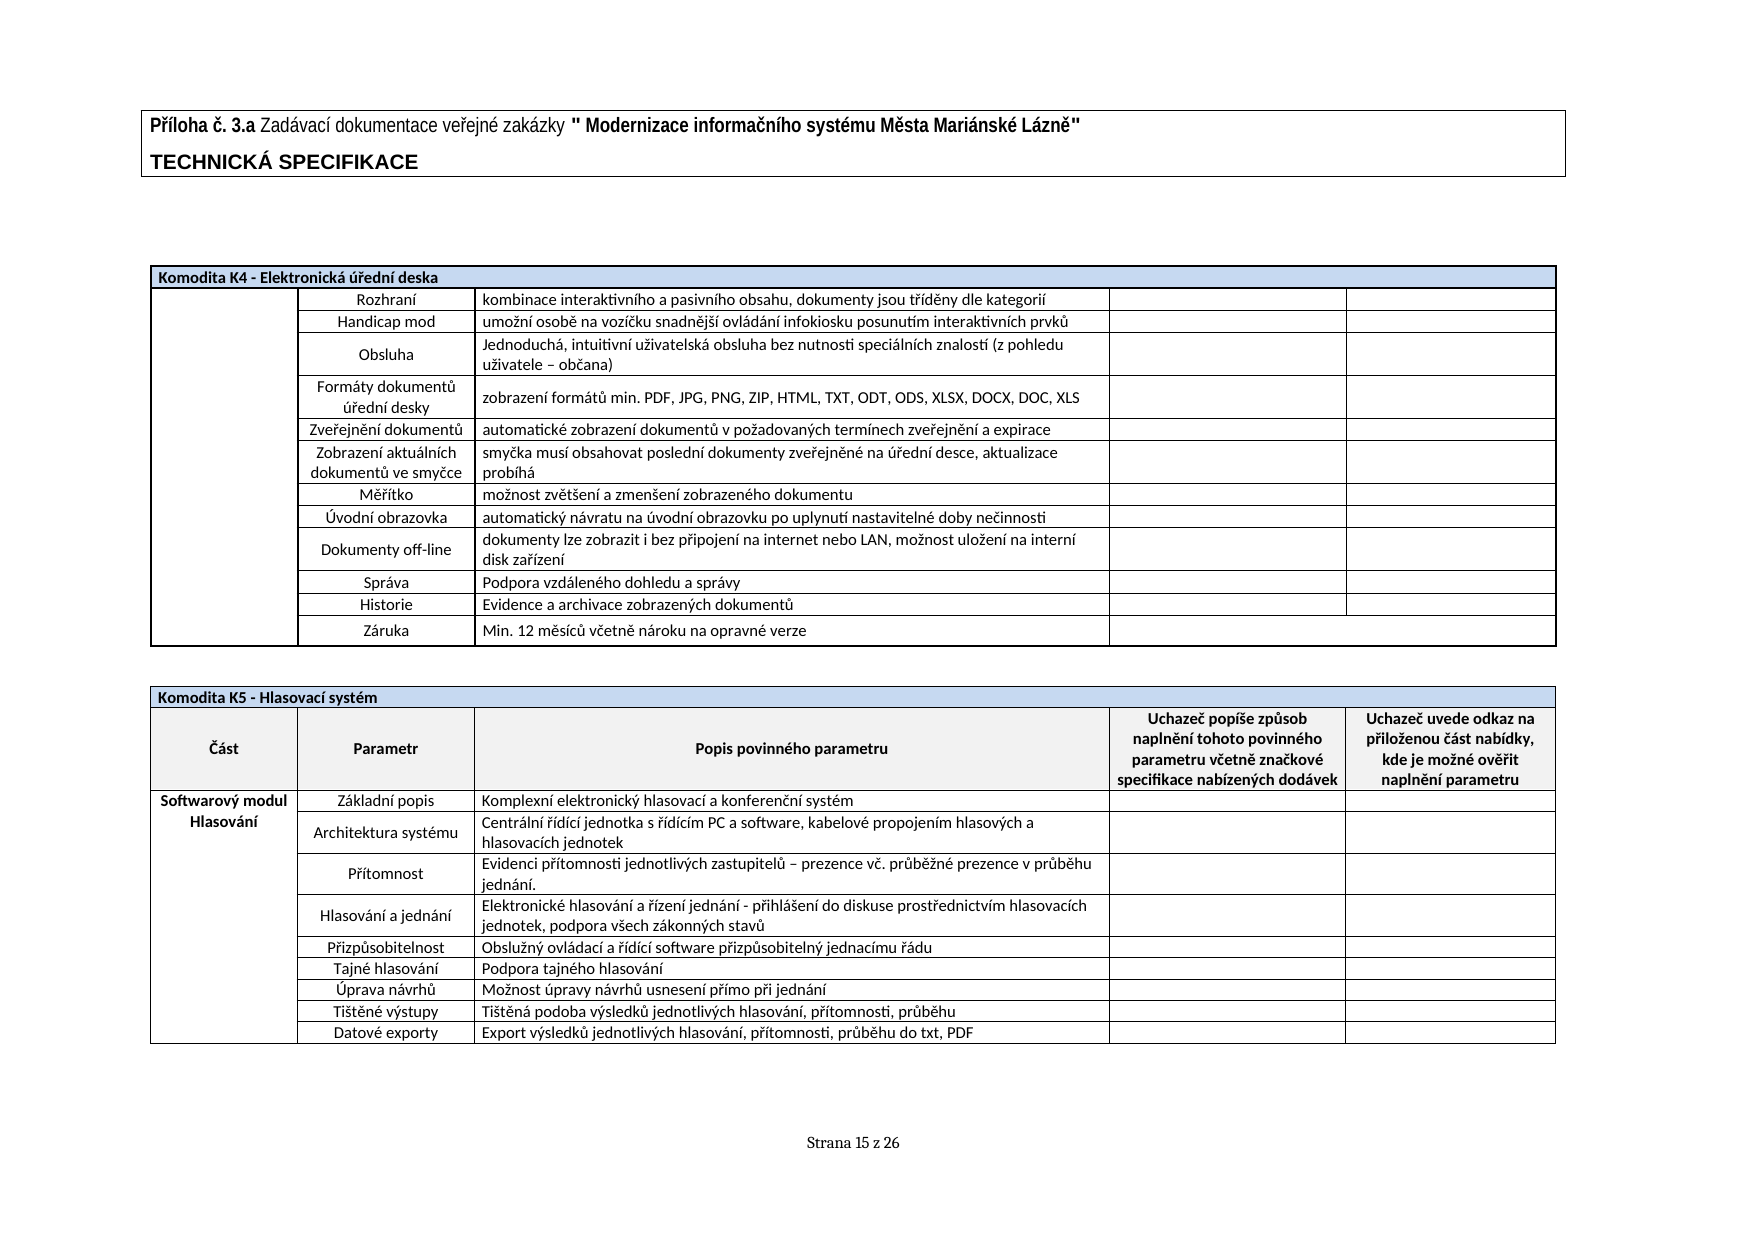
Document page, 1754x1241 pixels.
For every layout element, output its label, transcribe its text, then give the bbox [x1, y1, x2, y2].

table_cell [1110, 484, 1346, 505]
table_cell Obslužný ovládací a řídící software přizpůsobitelný jednacímu řádu [475, 937, 1109, 957]
table_cell automatický návratu na úvodní obrazovku po uplynutí nastavitelné doby nečinnosti [476, 506, 1109, 527]
table_cell [1110, 895, 1345, 936]
table_cell Zobrazení aktuálních dokumentů ve smyčce [299, 441, 474, 482]
table_cell Uchazeč popíše způsob naplnění tohoto povinného parametru včetně značkové specifikace nabízených dodávek [1110, 708, 1345, 789]
table_cell [1346, 812, 1555, 852]
table_cell Komplexní elektronický hlasovací a konferenční systém [475, 791, 1109, 811]
table_cell Zveřejnění dokumentů [299, 419, 474, 440]
table_cell [1110, 376, 1346, 417]
table_cell Přizpůsobitelnost [298, 937, 474, 957]
table_cell [1346, 791, 1555, 811]
table_cell [1110, 571, 1346, 592]
table_cell [1110, 528, 1346, 570]
table_cell [1110, 311, 1346, 332]
table_cell [1346, 895, 1555, 936]
table_cell Úprava návrhů [298, 980, 474, 1000]
table_cell Parametr [298, 708, 474, 789]
table_cell [1110, 419, 1346, 440]
table_cell [1347, 528, 1555, 570]
table_cell [1110, 506, 1346, 527]
table_cell [1346, 958, 1555, 978]
table_cell umožní osobě na vozíčku snadnější ovládání infokiosku posunutím interaktivních prvků [476, 311, 1109, 332]
table_cell [1110, 1001, 1345, 1021]
table_cell [1110, 616, 1346, 645]
table_cell Záruka [299, 616, 474, 645]
table_cell Jednoduchá, intuitivní uživatelská obsluha bez nutnosti speciálních znalostí (z pohledu uživatele – občana) [476, 333, 1109, 375]
table_cell [1110, 594, 1346, 615]
table_header Komodita K4 - Elektronická úřední deska [152, 267, 1555, 287]
table_cell Tajné hlasování [298, 958, 474, 978]
table_cell Hlasování a jednání [298, 895, 474, 936]
table_cell Tištěné výstupy [298, 1001, 474, 1021]
table_cell Evidenci přítomnosti jednotlivých zastupitelů – prezence vč. průběžné prezence v průběhu jednání. [475, 854, 1109, 894]
table_cell [1346, 937, 1555, 957]
table_cell Dokumenty off-line [299, 528, 474, 570]
table_cell Správa [299, 571, 474, 592]
table_cell [1110, 441, 1346, 482]
table_cell [1346, 1022, 1555, 1043]
table_cell [1347, 441, 1555, 482]
table_cell Obsluha [299, 333, 474, 375]
table_cell Možnost úpravy návrhů usnesení přímo při jednání [475, 980, 1109, 1000]
table_cell [1347, 594, 1555, 615]
table_cell Popis povinného parametru [475, 708, 1109, 789]
table_cell [1347, 333, 1555, 375]
table_cell [1110, 333, 1346, 375]
table_cell Min. 12 měsíců včetně nároku na opravné verze [476, 616, 1109, 645]
table_cell [1347, 419, 1555, 440]
table_cell [1347, 571, 1555, 592]
table_cell Formáty dokumentů úřední desky [299, 376, 474, 417]
table_cell Historie [299, 594, 474, 615]
table_cell automatické zobrazení dokumentů v požadovaných termínech zveřejnění a expirace [476, 419, 1109, 440]
table_cell Datové exporty [298, 1022, 474, 1043]
table_cell smyčka musí obsahovat poslední dokumenty zveřejněné na úřední desce, aktualizace probíhá [476, 441, 1109, 482]
table_cell Základní popis [298, 791, 474, 811]
table_cell [1347, 289, 1555, 309]
table_cell [1347, 484, 1555, 505]
table_cell Přítomnost [298, 854, 474, 894]
table_cell [1346, 1001, 1555, 1021]
table_cell [1110, 958, 1345, 978]
table_cell Architektura systému [298, 812, 474, 852]
table_cell Uchazeč uvede odkaz na přiloženou část nabídky, kde je možné ověřit naplnění parametru [1346, 708, 1555, 789]
table_cell Export výsledků jednotlivých hlasování, přítomnosti, průběhu do txt, PDF [475, 1022, 1109, 1043]
table_cell [1110, 289, 1346, 309]
table_cell [1346, 616, 1555, 645]
table_cell [1110, 980, 1345, 1000]
table_cell zobrazení formátů min. PDF, JPG, PNG, ZIP, HTML, TXT, ODT, ODS, XLSX, DOCX, DOC, XLS [476, 376, 1109, 417]
table_cell Evidence a archivace zobrazených dokumentů [476, 594, 1109, 615]
table_cell [1110, 937, 1345, 957]
table_cell Rozhraní [299, 289, 474, 309]
table_cell Měřítko [299, 484, 474, 505]
table_cell [1110, 1022, 1345, 1043]
table_cell Elektronické hlasování a řízení jednání - přihlášení do diskuse prostřednictvím hlasovacích jednotek, podpora všech zákonných stavů [475, 895, 1109, 936]
table_cell Softwarový modul Hlasování [151, 791, 297, 1043]
table_cell [1110, 812, 1345, 852]
table_cell Podpora tajného hlasování [475, 958, 1109, 978]
table_cell Centrální řídící jednotka s řídícím PC a software, kabelové propojením hlasových a hlasovacích jednotek [475, 812, 1109, 852]
table_cell Úvodní obrazovka [299, 506, 474, 527]
table_cell [1110, 791, 1345, 811]
table_cell [1346, 854, 1555, 894]
table_cell [1110, 854, 1345, 894]
table_cell Část [151, 708, 297, 789]
table_cell Handicap mod [299, 311, 474, 332]
table_cell [1347, 311, 1555, 332]
table_cell kombinace interaktivního a pasivního obsahu, dokumenty jsou tříděny dle kategorií [476, 289, 1109, 309]
table_cell dokumenty lze zobrazit i bez připojení na internet nebo LAN, možnost uložení na interní disk zařízení [476, 528, 1109, 570]
table_cell [1347, 506, 1555, 527]
table_cell [1347, 376, 1555, 417]
table_cell možnost zvětšení a zmenšení zobrazeného dokumentu [476, 484, 1109, 505]
table_cell [1346, 980, 1555, 1000]
table_cell Tištěná podoba výsledků jednotlivých hlasování, přítomnosti, průběhu [475, 1001, 1109, 1021]
table_header Komodita K5 - Hlasovací systém [151, 687, 1555, 707]
table_cell Podpora vzdáleného dohledu a správy [476, 571, 1109, 592]
